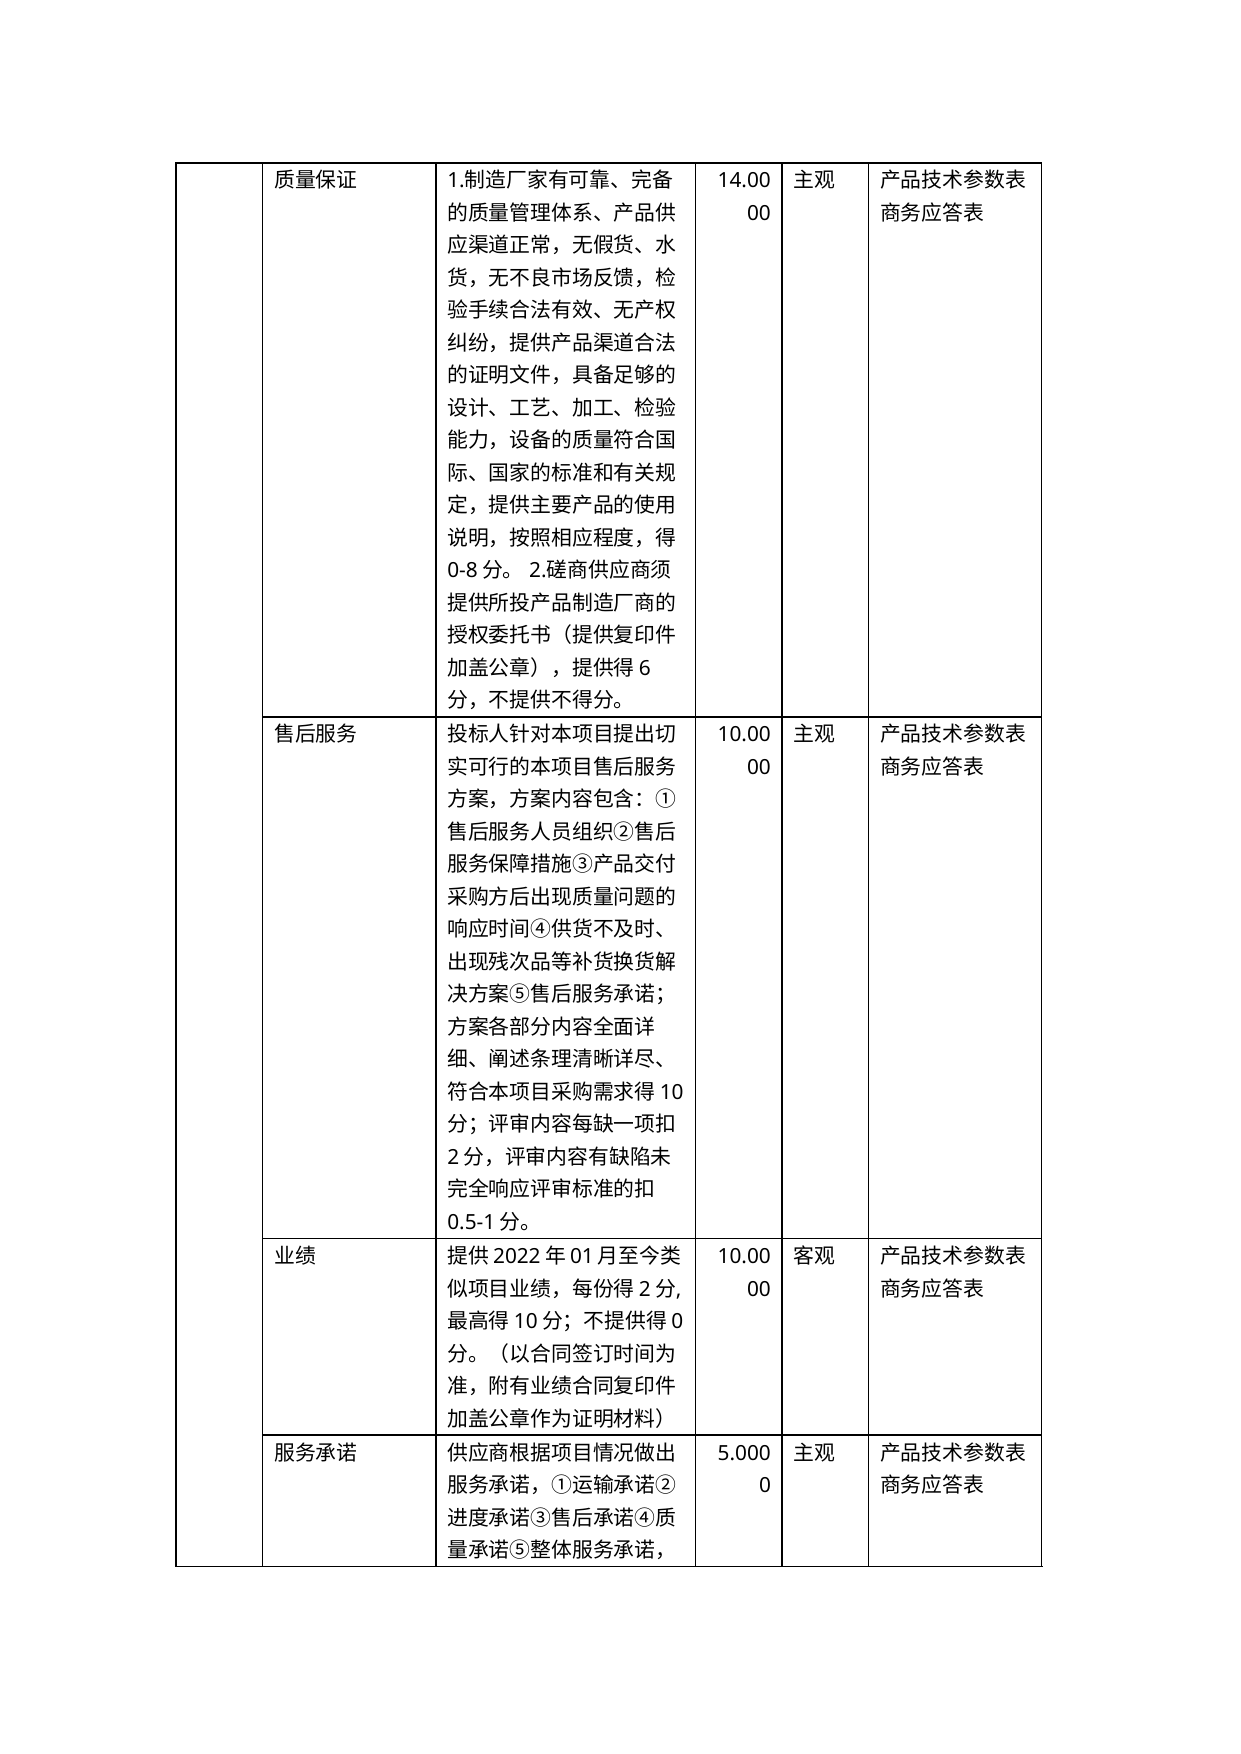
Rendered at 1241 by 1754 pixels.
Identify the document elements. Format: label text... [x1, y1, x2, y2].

table_cell 业绩 [263, 1239, 435, 1434]
table_cell 质量保证 [263, 164, 435, 716]
table_cell 产品技术参数表 商务应答表 [869, 164, 1041, 716]
table_cell 10.0000 [696, 1239, 781, 1434]
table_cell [437, 1436, 695, 1566]
table_cell 主观 [783, 164, 868, 716]
table_cell 5.0000 [696, 1436, 781, 1566]
table_cell 售后服务 [263, 718, 435, 1238]
table_cell 客观 [783, 1239, 868, 1434]
table_cell 产品技术参数表 商务应答表 [869, 1436, 1041, 1566]
table_cell 14.0000 [696, 164, 781, 716]
table_cell 提供2022年01月至今类似项目业绩，每份得2分,最高得10分；不提供得0分。（以合同签订时间为准，附有业绩合同复印件加盖公章作为证明材料） [437, 1239, 695, 1434]
table_cell 1.制造厂家有可靠、完备的质量管理体系、产品供应渠道正常，无假货、水货，无不良市场反馈，检验手续合法有效、无产权纠纷，提供产品渠道合法的证明文件，具备足够的设计、工艺、加工、检验能力，设备的质量符合国际、国家的标准和有关规定，提供主要产品的使用说明，按照相应程度，得0-8分。 2.磋商供应商须提供所投产品制造厂商的授权委托书（提供复印件加盖公章），提供得6分，不提供不得分。 [437, 164, 695, 716]
table_cell 投标人针对本项目提出切实可行的本项目售后服务方案，方案内容包含：①售后服务人员组织②售后服务保障措施③产品交付采购方后出现质量问题的响应时间④供货不及时、出现残次品等补货换货解决方案⑤售后服务承诺； 方案各部分内容全面详细、阐述条理清晰详尽、符合本项目采购需求得10分；评审内容每缺一项扣2分，评审内容有缺陷未完全响应评审标准的扣0.5-1分。 [437, 718, 695, 1238]
table_cell 10.0000 [696, 718, 781, 1238]
table_cell 服务承诺 [263, 1436, 435, 1566]
table_cell 主观 [783, 1436, 868, 1566]
table_cell 产品技术参数表 商务应答表 [869, 1239, 1041, 1434]
table_cell 产品技术参数表 商务应答表 [869, 718, 1041, 1238]
table_cell 主观 [783, 718, 868, 1238]
